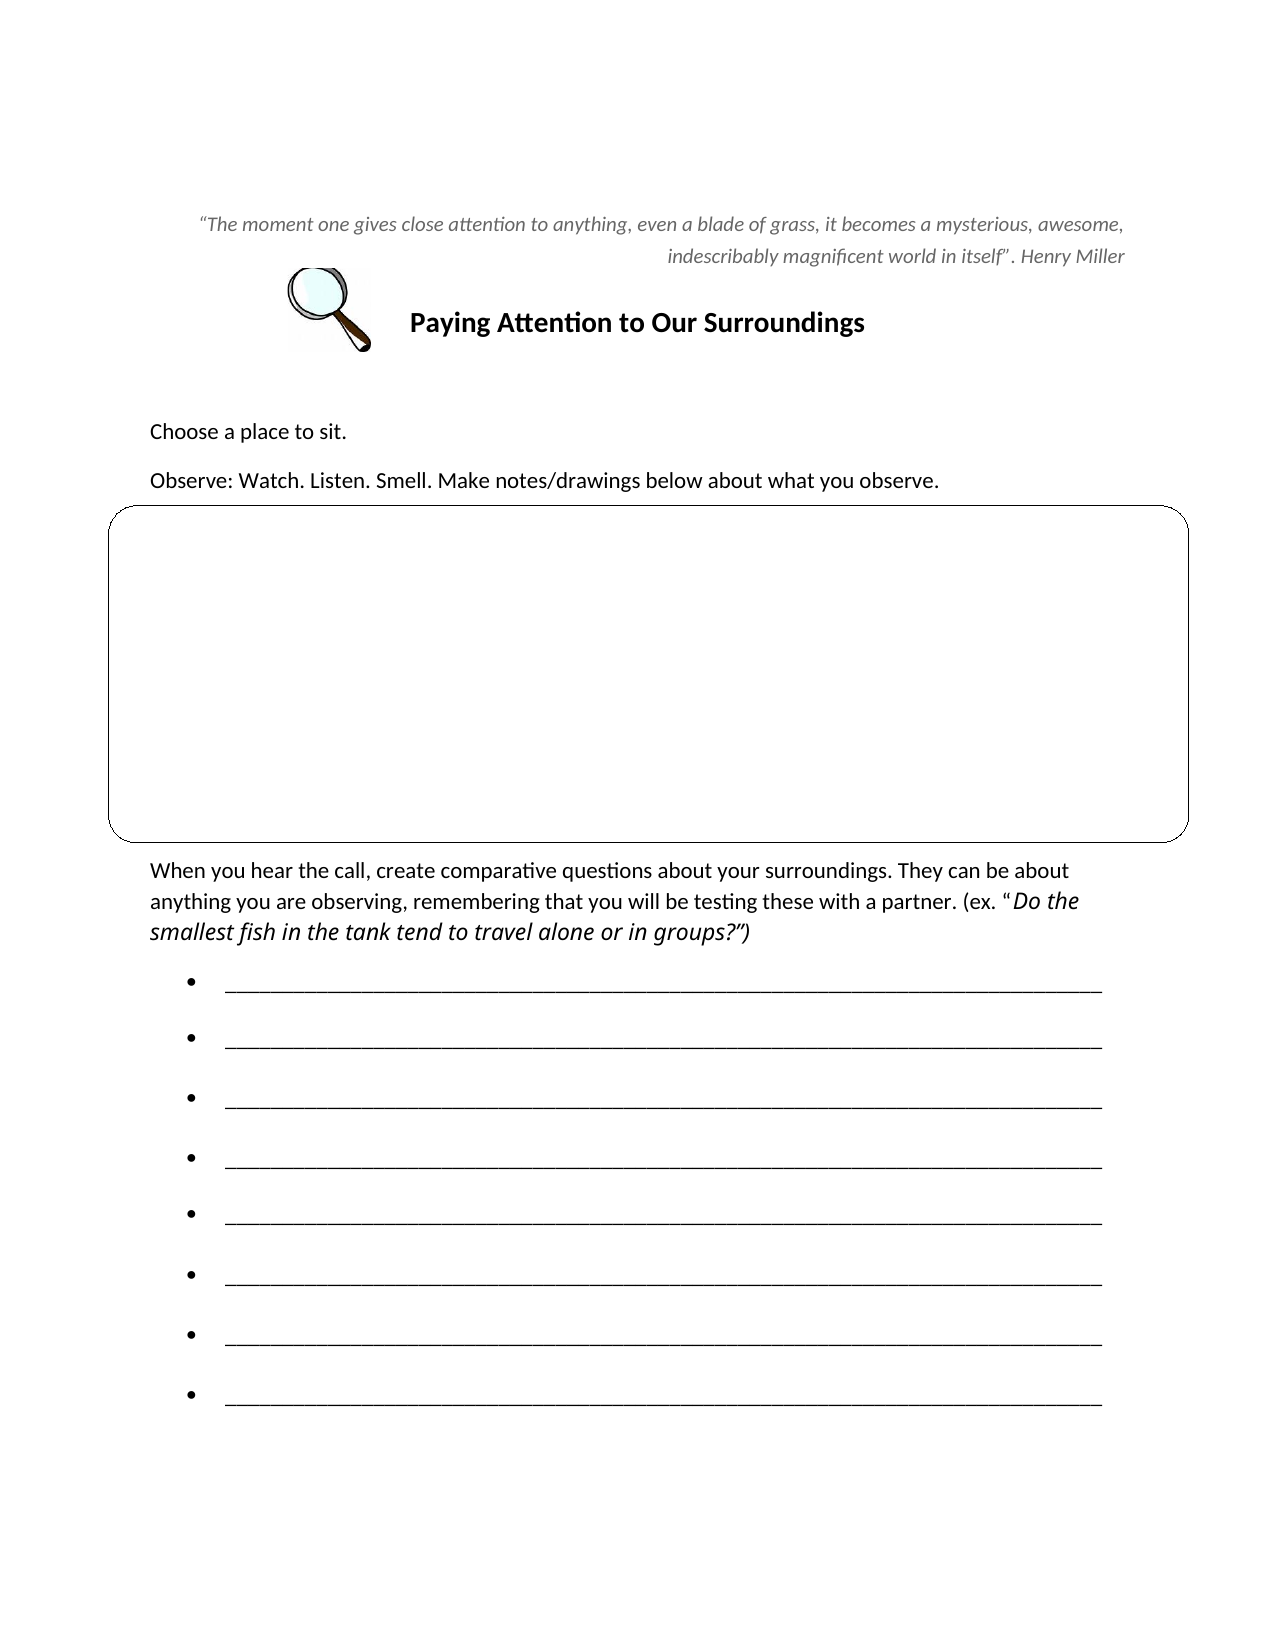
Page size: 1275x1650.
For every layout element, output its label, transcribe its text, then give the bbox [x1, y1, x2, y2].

list _____________________________________________________________________________ [187, 1261, 1125, 1289]
list _____________________________________________________________________________ [187, 1321, 1125, 1349]
text Choose a place to sit. [150, 417, 1125, 445]
list _____________________________________________________________________________ [187, 1201, 1125, 1228]
list _____________________________________________________________________________ [187, 1381, 1125, 1409]
picture [287, 268, 371, 304]
text “The moment one gives close attention to anything, even a blade of grass, it becomes a mysterious, awesome, indescribably magnificent world in itself”. Henry Miller [150, 211, 1125, 268]
list _____________________________________________________________________________ [187, 1024, 1125, 1052]
list _____________________________________________________________________________ [187, 1084, 1125, 1112]
text Paying Attention to Our Surroundings [150, 304, 1125, 340]
picture [287, 340, 371, 352]
list _____________________________________________________________________________ [187, 1144, 1125, 1172]
text Observe: Watch. Listen. Smell. Make notes/drawings below about what you observe. [150, 466, 1125, 494]
list _____________________________________________________________________________ [187, 968, 1125, 996]
text When you hear the call, create comparative questions about your surroundings. They can be about anything you are observing, remembering that you will be testing these with a partner. (ex. “Do the smallest fish in the tank tend to travel alone or in groups?”) [150, 857, 1125, 947]
